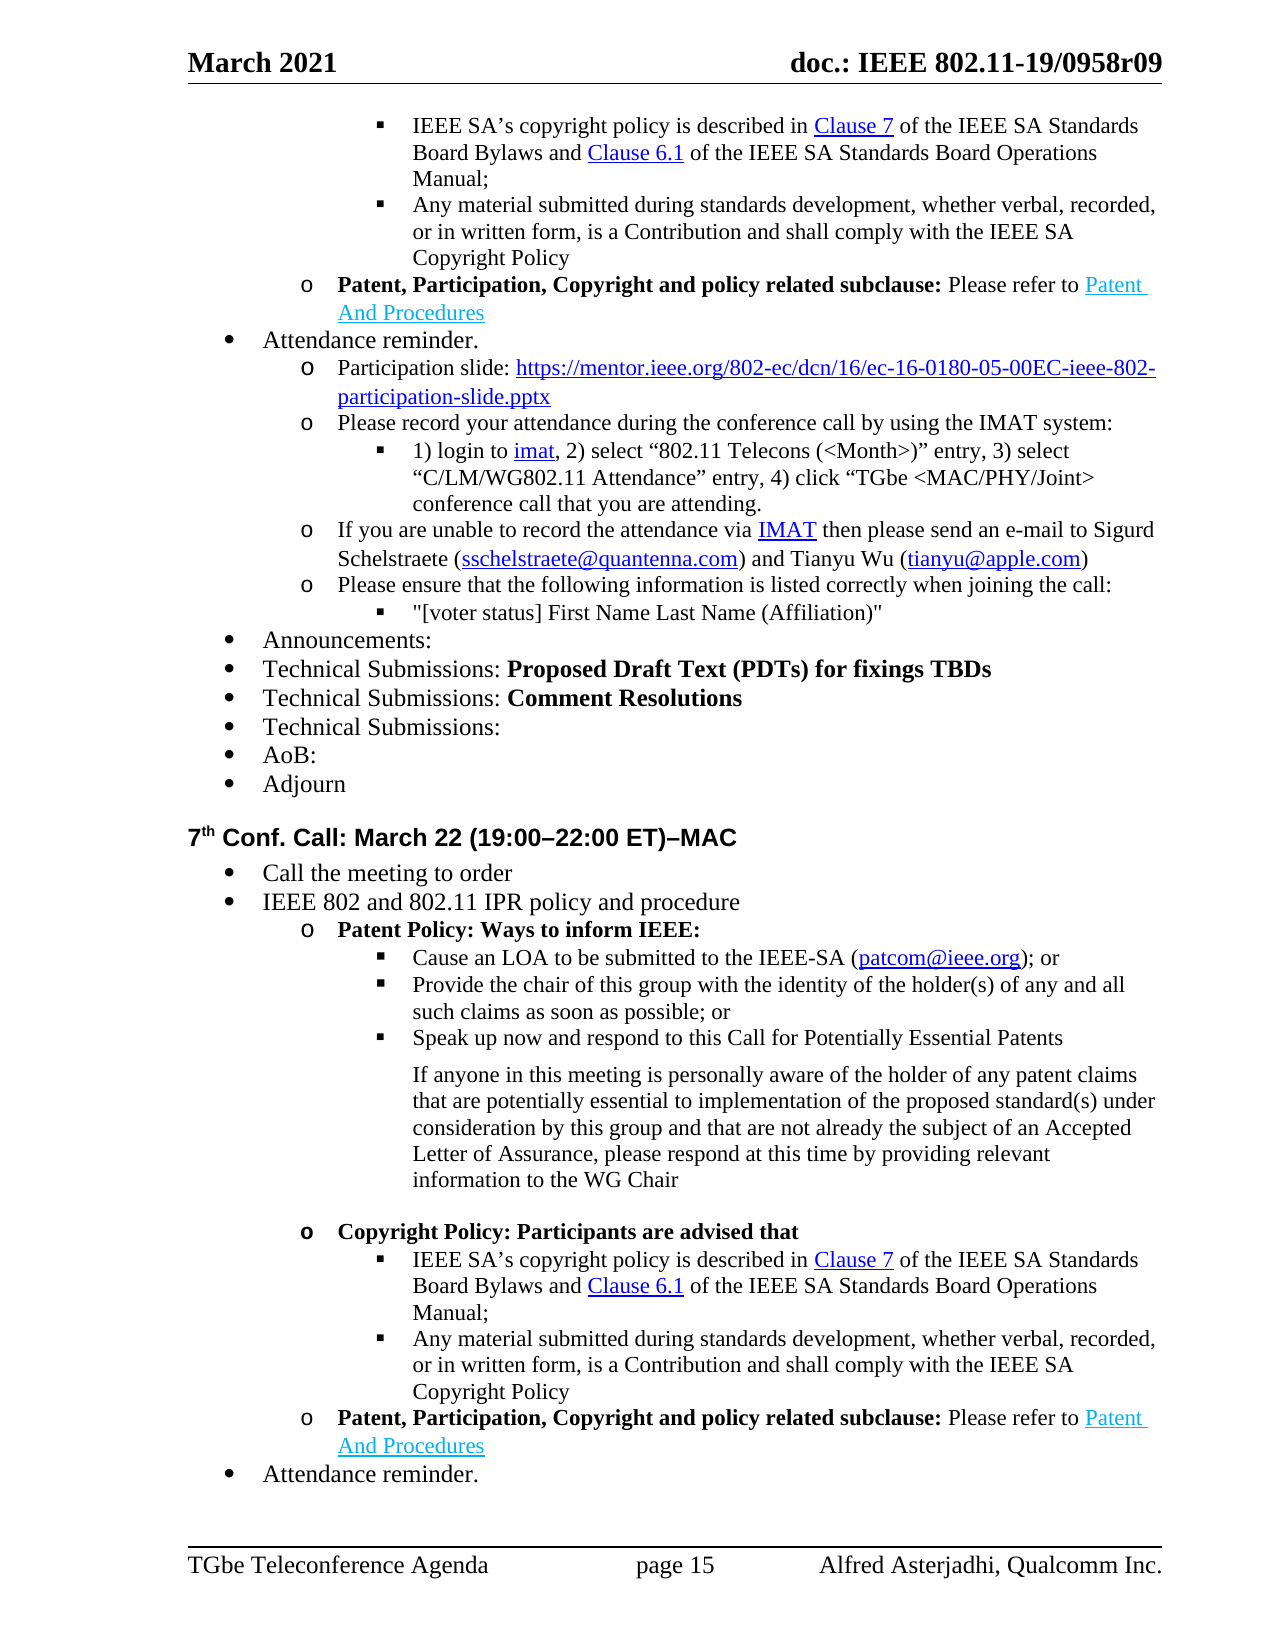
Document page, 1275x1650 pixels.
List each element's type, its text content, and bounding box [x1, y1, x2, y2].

list Technical Submissions: Comment Resolutions [225, 683, 1162, 712]
list Technical Submissions: [225, 712, 1162, 741]
list Patent, Participation, Copyright and policy related subclause: Please refer to Patent And Procedures [300, 271, 1162, 325]
list Provide the chair of this group with the identity of the holder(s) of any and all such claims as soon as possible; or [375, 971, 1162, 1024]
list Speak up now and respond to this Call for Potentially Essential Patents [375, 1024, 1162, 1051]
list 1) login to imat, 2) select “802.11 Telecons (<Month>)” entry, 3) select “C/LM/WG802.11 Attendance” entry, 4) click “TGbe <MAC/PHY/Joint> conference call that you are attending. [375, 437, 1162, 516]
list Attendance reminder. [225, 325, 1162, 354]
list If you are unable to record the attendance via IMAT then please send an e-mail to Sigurd Schelstraete (sschelstraete@quantenna.com) and Tianyu Wu (tianyu@apple.com) [300, 516, 1162, 571]
list Call the meeting to order [225, 858, 1162, 887]
subtitle 7th Conf. Call: March 22 (19:00–22:00 ET)–MAC [187, 823, 1162, 852]
list Please ensure that the following information is listed correctly when joining the call: [300, 571, 1162, 599]
list AoB: [225, 741, 1162, 769]
list "[voter status] First Name Last Name (Affiliation)" [375, 599, 1162, 626]
list Copyright Policy: Participants are advised that [300, 1218, 1162, 1246]
list Attendance reminder. [225, 1459, 1162, 1488]
list Participation slide: https://mentor.ieee.org/802-ec/dcn/16/ec-16-0180-05-00EC-ieee-802-participation-slide.pptx [300, 354, 1162, 409]
list Patent, Participation, Copyright and policy related subclause: Please refer to Patent And Procedures [300, 1404, 1162, 1459]
list IEEE 802 and 802.11 IPR policy and procedure [225, 887, 1162, 916]
list Patent Policy: Ways to inform IEEE: [300, 916, 1162, 944]
list If anyone in this meeting is personally aware of the holder of any patent claims that are potentially essential to implementation of the proposed standard(s) under consideration by this group and that are not already the subject of an Accepted Letter of Assurance, please respond at this time by providing relevant information to the WG Chair [412, 1061, 1162, 1193]
list Any material submitted during standards development, whether verbal, recorded, or in written form, is a Contribution and shall comply with the IEEE SA Copyright Policy [375, 1325, 1162, 1404]
list IEEE SA’s copyright policy is described in Clause 7 of the IEEE SA Standards Board Bylaws and Clause 6.1 of the IEEE SA Standards Board Operations Manual; [375, 112, 1162, 192]
list IEEE SA’s copyright policy is described in Clause 7 of the IEEE SA Standards Board Bylaws and Clause 6.1 of the IEEE SA Standards Board Operations Manual; [375, 1246, 1162, 1325]
list Technical Submissions: Proposed Draft Text (PDTs) for fixings TBDs [225, 654, 1162, 683]
list Any material submitted during standards development, whether verbal, recorded, or in written form, is a Contribution and shall comply with the IEEE SA Copyright Policy [375, 192, 1162, 271]
list Please record your attendance during the conference call by using the IMAT system: [300, 409, 1162, 437]
list Announcements: [225, 626, 1162, 654]
list Adjourn [225, 769, 1162, 798]
list Cause an LOA to be submitted to the IEEE-SA (patcom@ieee.org); or [375, 944, 1162, 971]
